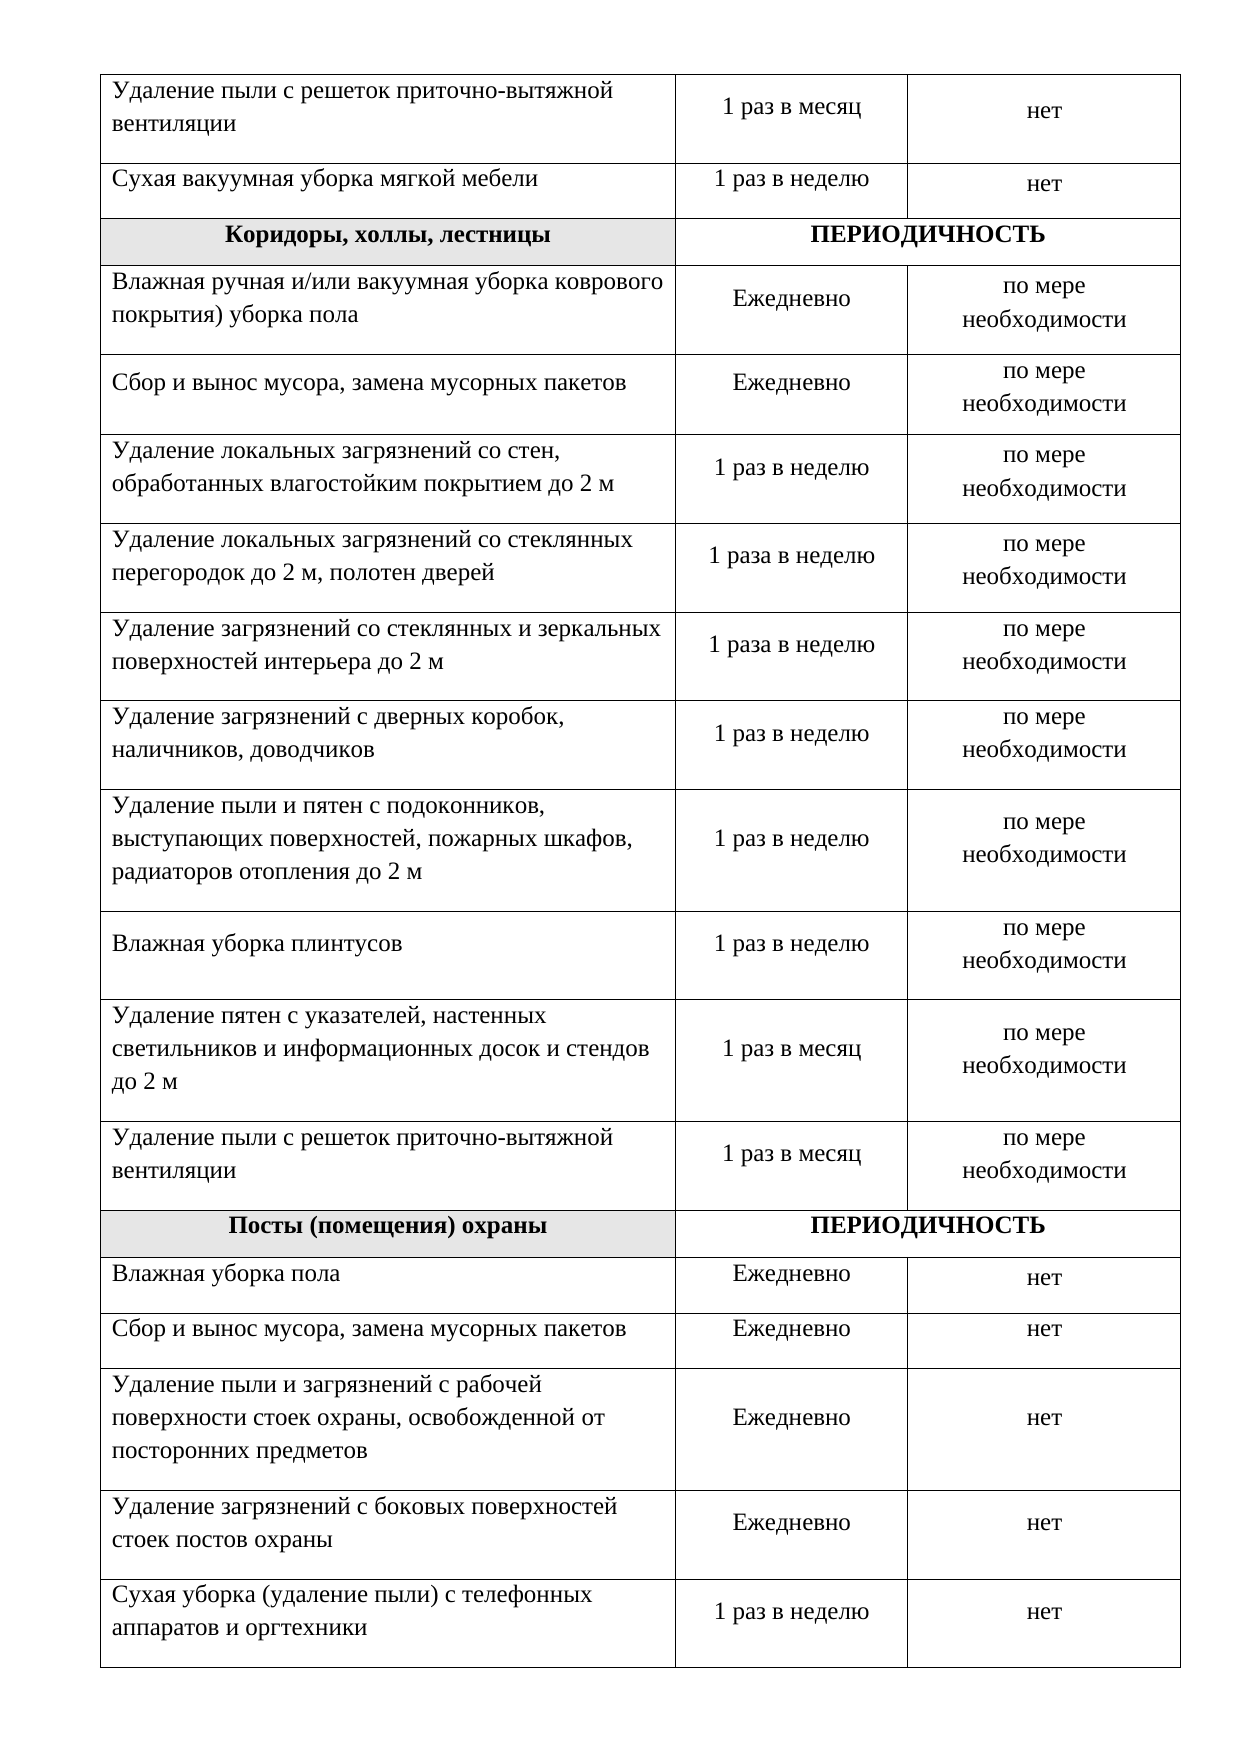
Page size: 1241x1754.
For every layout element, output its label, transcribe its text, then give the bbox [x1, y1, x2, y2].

table_cell Посты (помещения) охраны [101, 1211, 675, 1257]
table_cell по мере необходимости [908, 1000, 1180, 1121]
table_cell Сухая вакуумная уборка мягкой мебели [101, 164, 675, 218]
table_cell Ежедневно [676, 1369, 907, 1490]
table_cell нет [908, 1580, 1180, 1667]
table_cell Ежедневно [676, 1314, 907, 1368]
table_cell 1 раз в неделю [676, 164, 907, 218]
table_cell Удаление загрязнений со стеклянных и зеркальных поверхностей интерьера до 2 м [101, 613, 675, 700]
table_cell 1 раз в месяц [676, 1000, 907, 1121]
table_cell по мере необходимости [908, 790, 1180, 911]
table_cell 1 раз в неделю [676, 1580, 907, 1667]
table_cell Сбор и вынос мусора, замена мусорных пакетов [101, 1314, 675, 1368]
table_cell Коридоры, холлы, лестницы [101, 219, 675, 265]
table_cell нет [908, 164, 1180, 218]
table_cell по мере необходимости [908, 435, 1180, 523]
table_cell по мере необходимости [908, 701, 1180, 789]
table_cell по мере необходимости [908, 912, 1180, 999]
table_cell по мере необходимости [908, 266, 1180, 354]
table_cell 1 раз в неделю [676, 790, 907, 911]
table_cell 1 раз в неделю [676, 912, 907, 999]
table_cell Удаление пятен с указателей, настенных светильников и информационных досок и стендов до 2 м [101, 1000, 675, 1121]
table_cell ПЕРИОДИЧНОСТЬ [676, 1211, 1180, 1257]
table_cell Ежедневно [676, 1258, 907, 1312]
table_cell Ежедневно [676, 355, 907, 434]
table_cell 1 раза в неделю [676, 524, 907, 612]
table_cell по мере необходимости [908, 1122, 1180, 1209]
table_cell нет [908, 1369, 1180, 1490]
table_cell по мере необходимости [908, 613, 1180, 700]
table_cell 1 раза в неделю [676, 613, 907, 700]
table_cell ПЕРИОДИЧНОСТЬ [676, 219, 1180, 265]
table_cell 1 раз в неделю [676, 701, 907, 789]
table_cell Ежедневно [676, 266, 907, 354]
table_cell Влажная уборка пола [101, 1258, 675, 1312]
table_cell Удаление пыли с решеток приточно-вытяжной вентиляции [101, 1122, 675, 1209]
table_cell 1 раз в месяц [676, 75, 907, 162]
table_cell Удаление загрязнений с боковых поверхностей стоек постов охраны [101, 1491, 675, 1578]
table_cell Удаление локальных загрязнений со стеклянных перегородок до 2 м, полотен дверей [101, 524, 675, 612]
table_cell нет [908, 1314, 1180, 1368]
table_cell Удаление пыли с решеток приточно-вытяжной вентиляции [101, 75, 675, 162]
table_cell 1 раз в месяц [676, 1122, 907, 1209]
table_cell по мере необходимости [908, 524, 1180, 612]
table_cell Удаление загрязнений с дверных коробок, наличников, доводчиков [101, 701, 675, 789]
table_cell нет [908, 1491, 1180, 1578]
table_cell Влажная уборка плинтусов [101, 912, 675, 999]
table_cell Удаление локальных загрязнений со стен, обработанных влагостойким покрытием до 2 м [101, 435, 675, 523]
table_cell 1 раз в неделю [676, 435, 907, 523]
table_cell Ежедневно [676, 1491, 907, 1578]
table_cell Удаление пыли и пятен с подоконников, выступающих поверхностей, пожарных шкафов, радиаторов отопления до 2 м [101, 790, 675, 911]
table_cell нет [908, 1258, 1180, 1312]
table_cell нет [908, 75, 1180, 162]
table_cell Влажная ручная и/или вакуумная уборка коврового покрытия) уборка пола [101, 266, 675, 354]
table_cell Сбор и вынос мусора, замена мусорных пакетов [101, 355, 675, 434]
table_cell по мере необходимости [908, 355, 1180, 434]
table_cell Удаление пыли и загрязнений с рабочей поверхности стоек охраны, освобожденной от посторонних предметов [101, 1369, 675, 1490]
table_cell Сухая уборка (удаление пыли) с телефонных аппаратов и оргтехники [101, 1580, 675, 1667]
